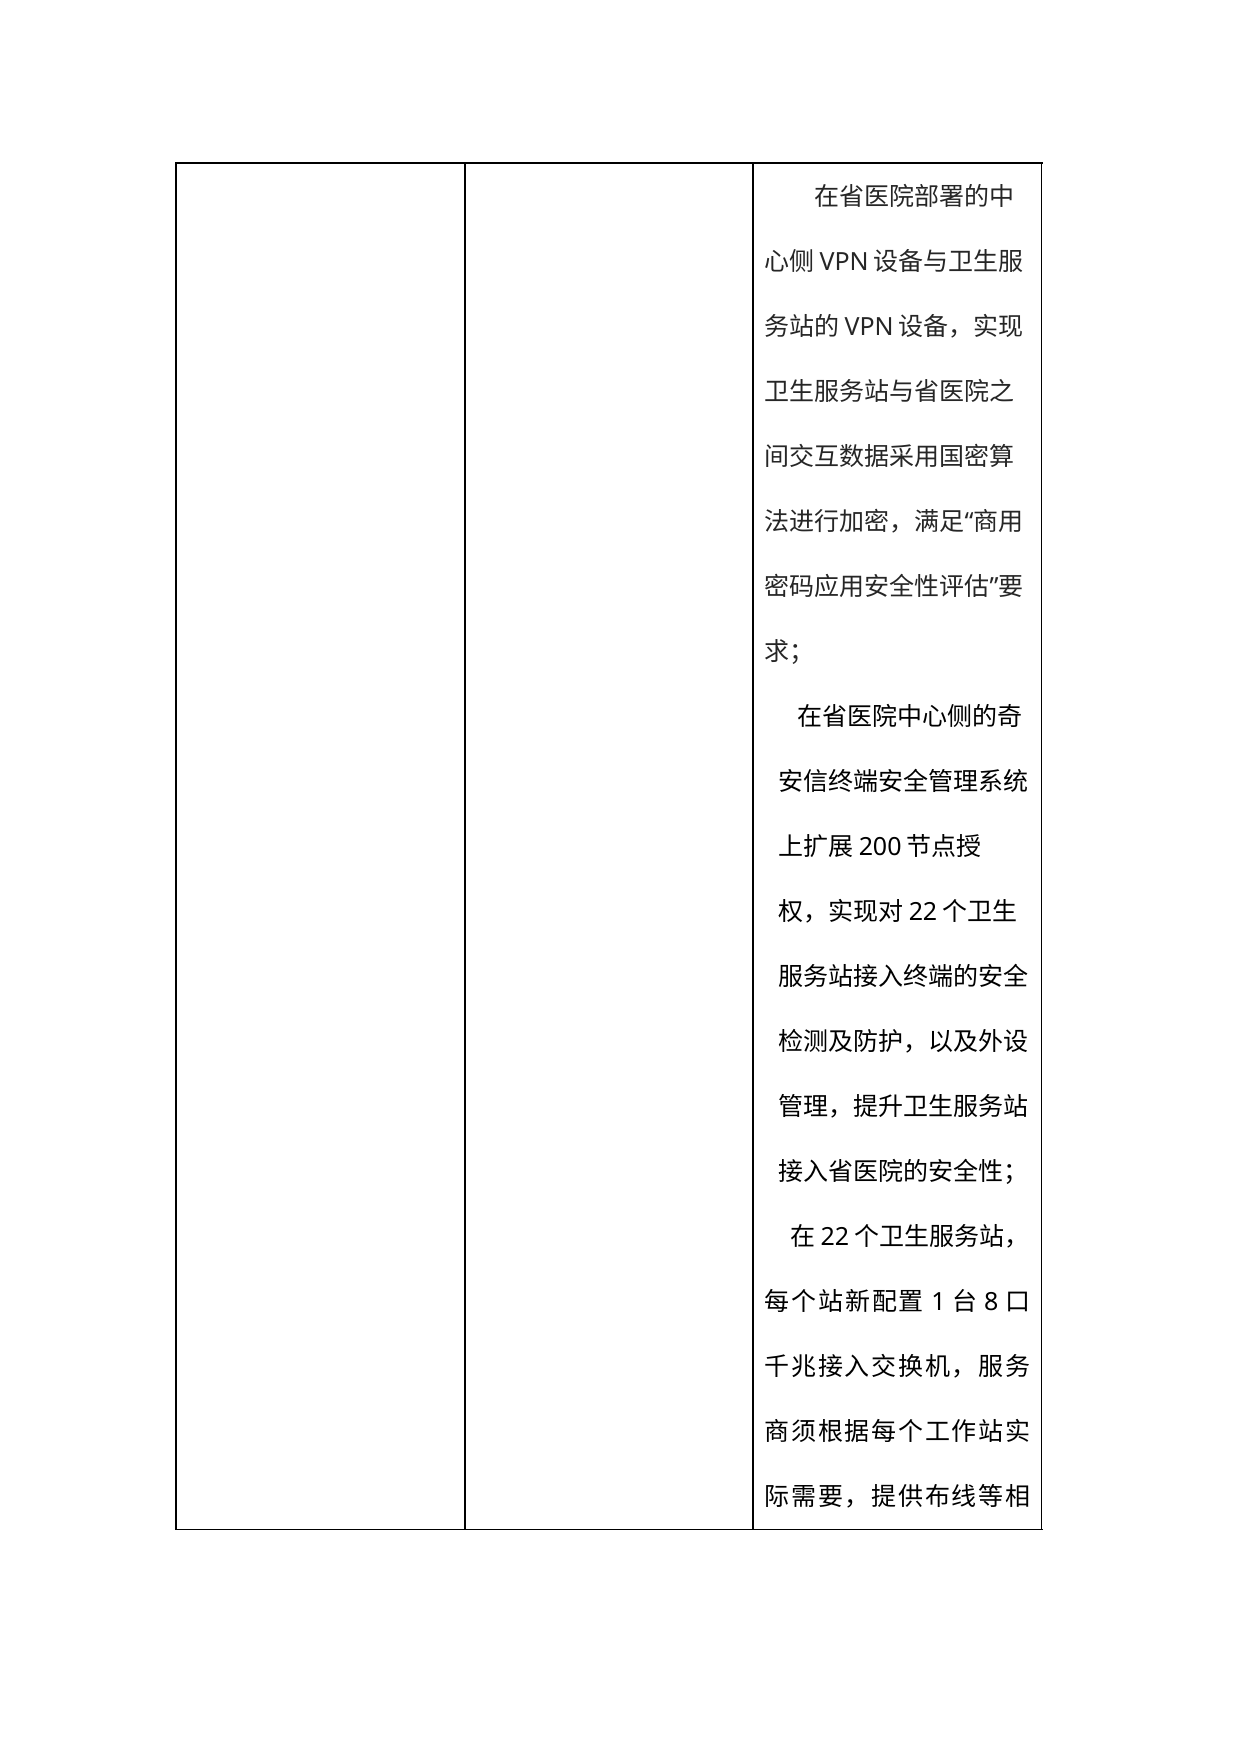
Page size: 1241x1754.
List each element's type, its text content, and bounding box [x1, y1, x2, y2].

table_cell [754, 164, 1041, 1528]
table_cell 1 [466, 164, 752, 1528]
table_cell [177, 164, 464, 1528]
